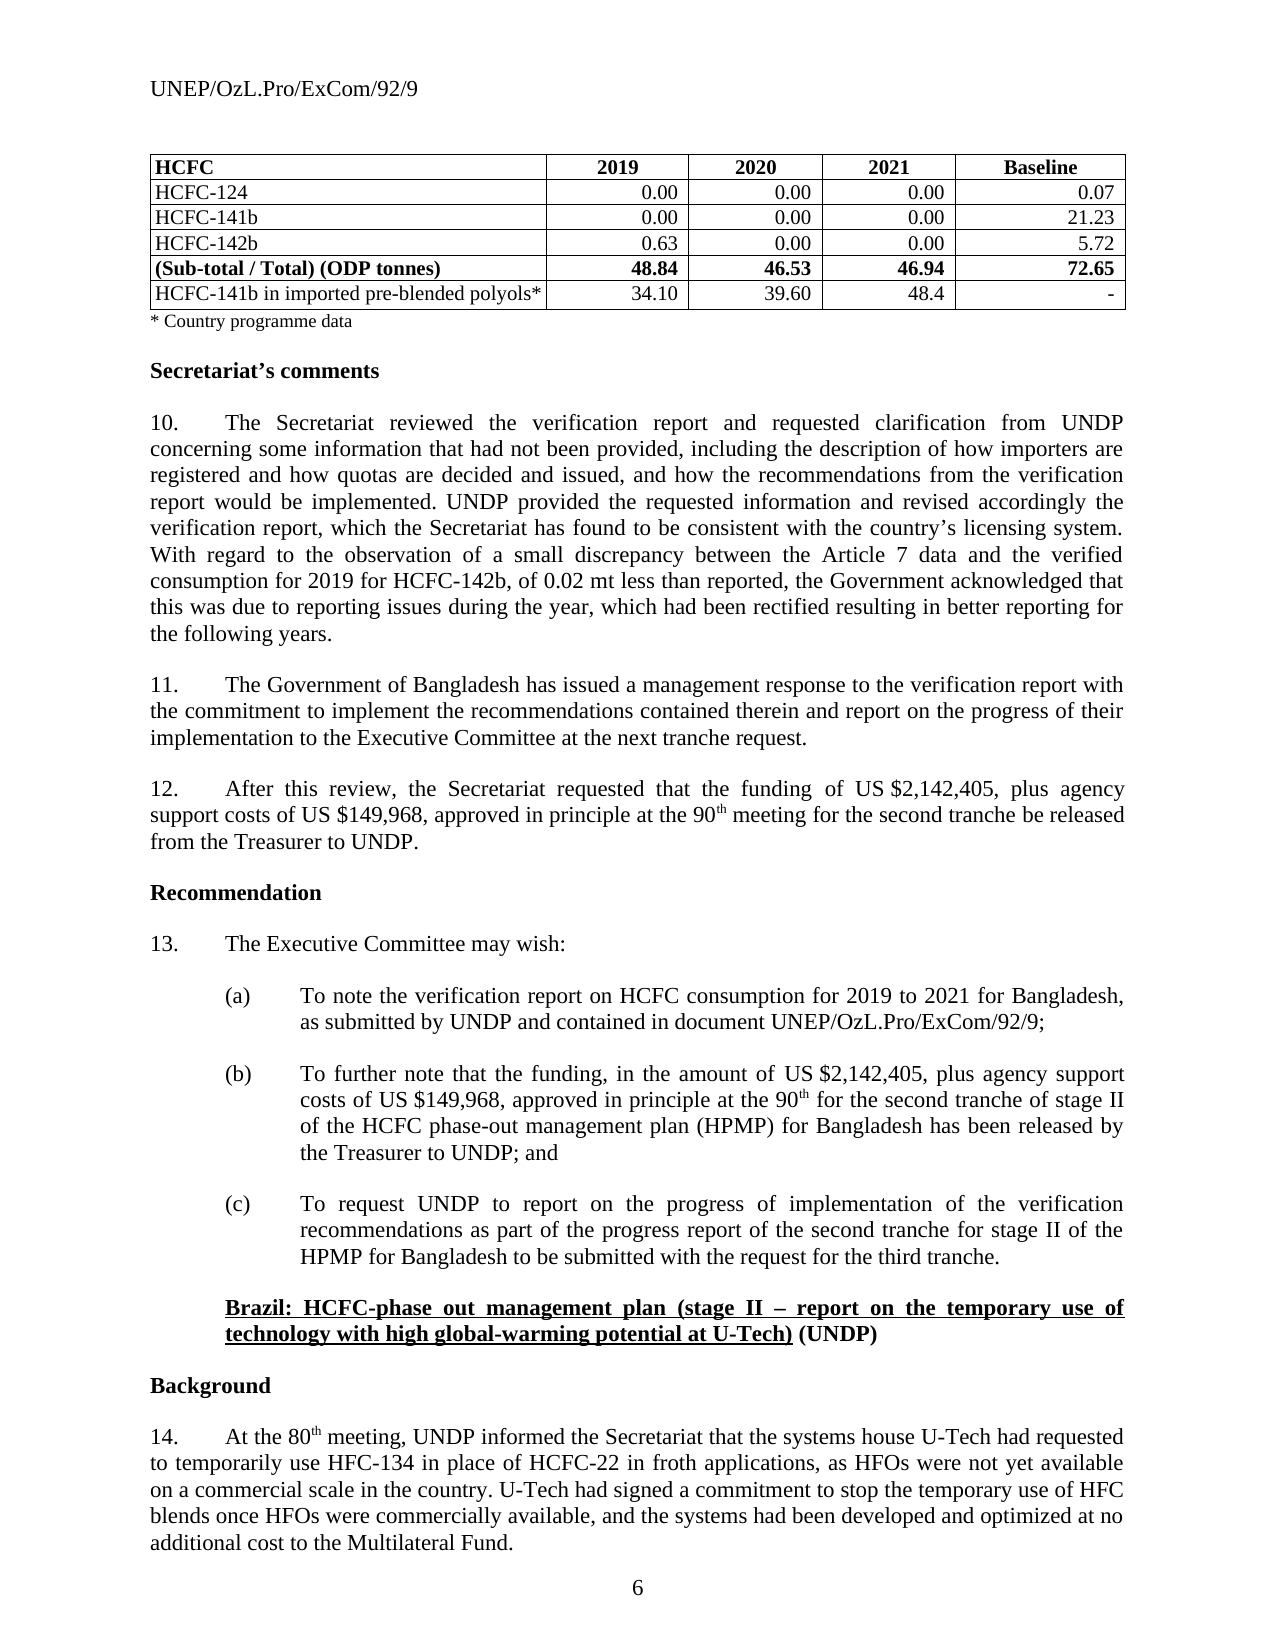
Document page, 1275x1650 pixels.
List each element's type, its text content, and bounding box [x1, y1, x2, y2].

text Recommendation [150, 879, 1125, 906]
table_cell 0.00 [689, 230, 822, 254]
table_header Baseline [956, 155, 1125, 179]
table_cell HCFC-141b in imported pre-blended polyols* [151, 281, 546, 308]
table_cell 34.10 [547, 281, 688, 308]
table_cell 48.84 [547, 256, 688, 279]
table_cell - [956, 281, 1125, 308]
list The Government of Bangladesh has issued a management response to the verification report with the commitment to implement the recommendations contained therein and report on the progress of their implementation to the Executive Committee at the next tranche request. [150, 671, 1125, 750]
table_header 2019 [547, 155, 688, 179]
table_cell 21.23 [956, 205, 1125, 229]
list After this review, the Secretariat requested that the funding of US $2,142,405, plus agency support costs of US $149,968, approved in principle at the 90th meeting for the second tranche be released from the Treasurer to UNDP. [150, 775, 1125, 854]
table_cell 0.00 [689, 205, 822, 229]
table_cell 0.00 [689, 180, 822, 204]
table_header 2021 [823, 155, 955, 179]
table_cell 0.00 [823, 205, 955, 229]
table_cell 0.07 [956, 180, 1125, 204]
table_cell 5.72 [956, 230, 1125, 254]
list The Executive Committee may wish: [150, 931, 1125, 957]
table_cell HCFC-124 [151, 180, 546, 204]
text Brazil: HCFC-phase out management plan (stage II – report on the temporary use of technology with high global-warming potential at U-Tech) (UNDP) [225, 1318, 1125, 1347]
subtitle To request UNDP to report on the progress of implementation of the verification recommendations as part of the progress report of the second tranche for stage II of the HPMP for Bangladesh to be submitted with the request for the third tranche. [225, 1190, 1125, 1269]
list The Secretariat reviewed the verification report and requested clarification from UNDP concerning some information that had not been provided, including the description of how importers are registered and how quotas are decided and issued, and how the recommendations from the verification report would be implemented. UNDP provided the requested information and revised accordingly the verification report, which the Secretariat has found to be consistent with the country’s licensing system. With regard to the observation of a small discrepancy between the Article 7 data and the verified consumption for 2019 for HCFC-142b, of 0.02 mt less than reported, the Government acknowledged that this was due to reporting issues during the year, which had been rectified resulting in better reporting for the following years. [150, 409, 1125, 646]
text * Country programme data [150, 310, 1125, 331]
table_cell HCFC-142b [151, 230, 546, 254]
table_cell 46.53 [689, 256, 822, 279]
table_cell 0.63 [547, 230, 688, 254]
table_header 2020 [689, 155, 822, 179]
table_cell 0.00 [823, 230, 955, 254]
table_cell 72.65 [956, 256, 1125, 279]
subtitle At the 80th meeting, UNDP informed the Secretariat that the systems house U-Tech had requested to temporarily use HFC-134 in place of HCFC-22 in froth applications, as HFOs were not yet available on a commercial scale in the country. U-Tech had signed a commitment to stop the temporary use of HFC blends once HFOs were commercially available, and the systems had been developed and optimized at no additional cost to the Multilateral Fund. [150, 1423, 1125, 1555]
table_cell 0.00 [823, 180, 955, 204]
text Background [150, 1372, 1125, 1398]
table_cell (Sub-total / Total) (ODP tonnes) [151, 256, 546, 279]
table_cell 0.00 [547, 180, 688, 204]
table_cell 48.4 [823, 281, 955, 308]
table_cell 46.94 [823, 256, 955, 279]
subtitle To further note that the funding, in the amount of US $2,142,405, plus agency support costs of US $149,968, approved in principle at the 90th for the second tranche of stage II of the HCFC phase-out management plan (HPMP) for Bangladesh has been released by the Treasurer to UNDP; and [225, 1059, 1125, 1165]
table_cell HCFC-141b [151, 205, 546, 229]
subtitle To note the verification report on HCFC consumption for 2019 to 2021 for Bangladesh, as submitted by UNDP and contained in document UNEP/OzL.Pro/ExCom/92/9; [225, 982, 1125, 1034]
table_header HCFC [151, 155, 546, 179]
table_cell 39.60 [689, 281, 822, 308]
table_cell 0.00 [547, 205, 688, 229]
text Brazil: HCFC-phase out management plan (stage II – report on the temporary use of technology with high global-warming potential at U-Tech) (UNDP) [225, 1294, 1125, 1317]
text Secretariat’s comments [150, 357, 1125, 384]
